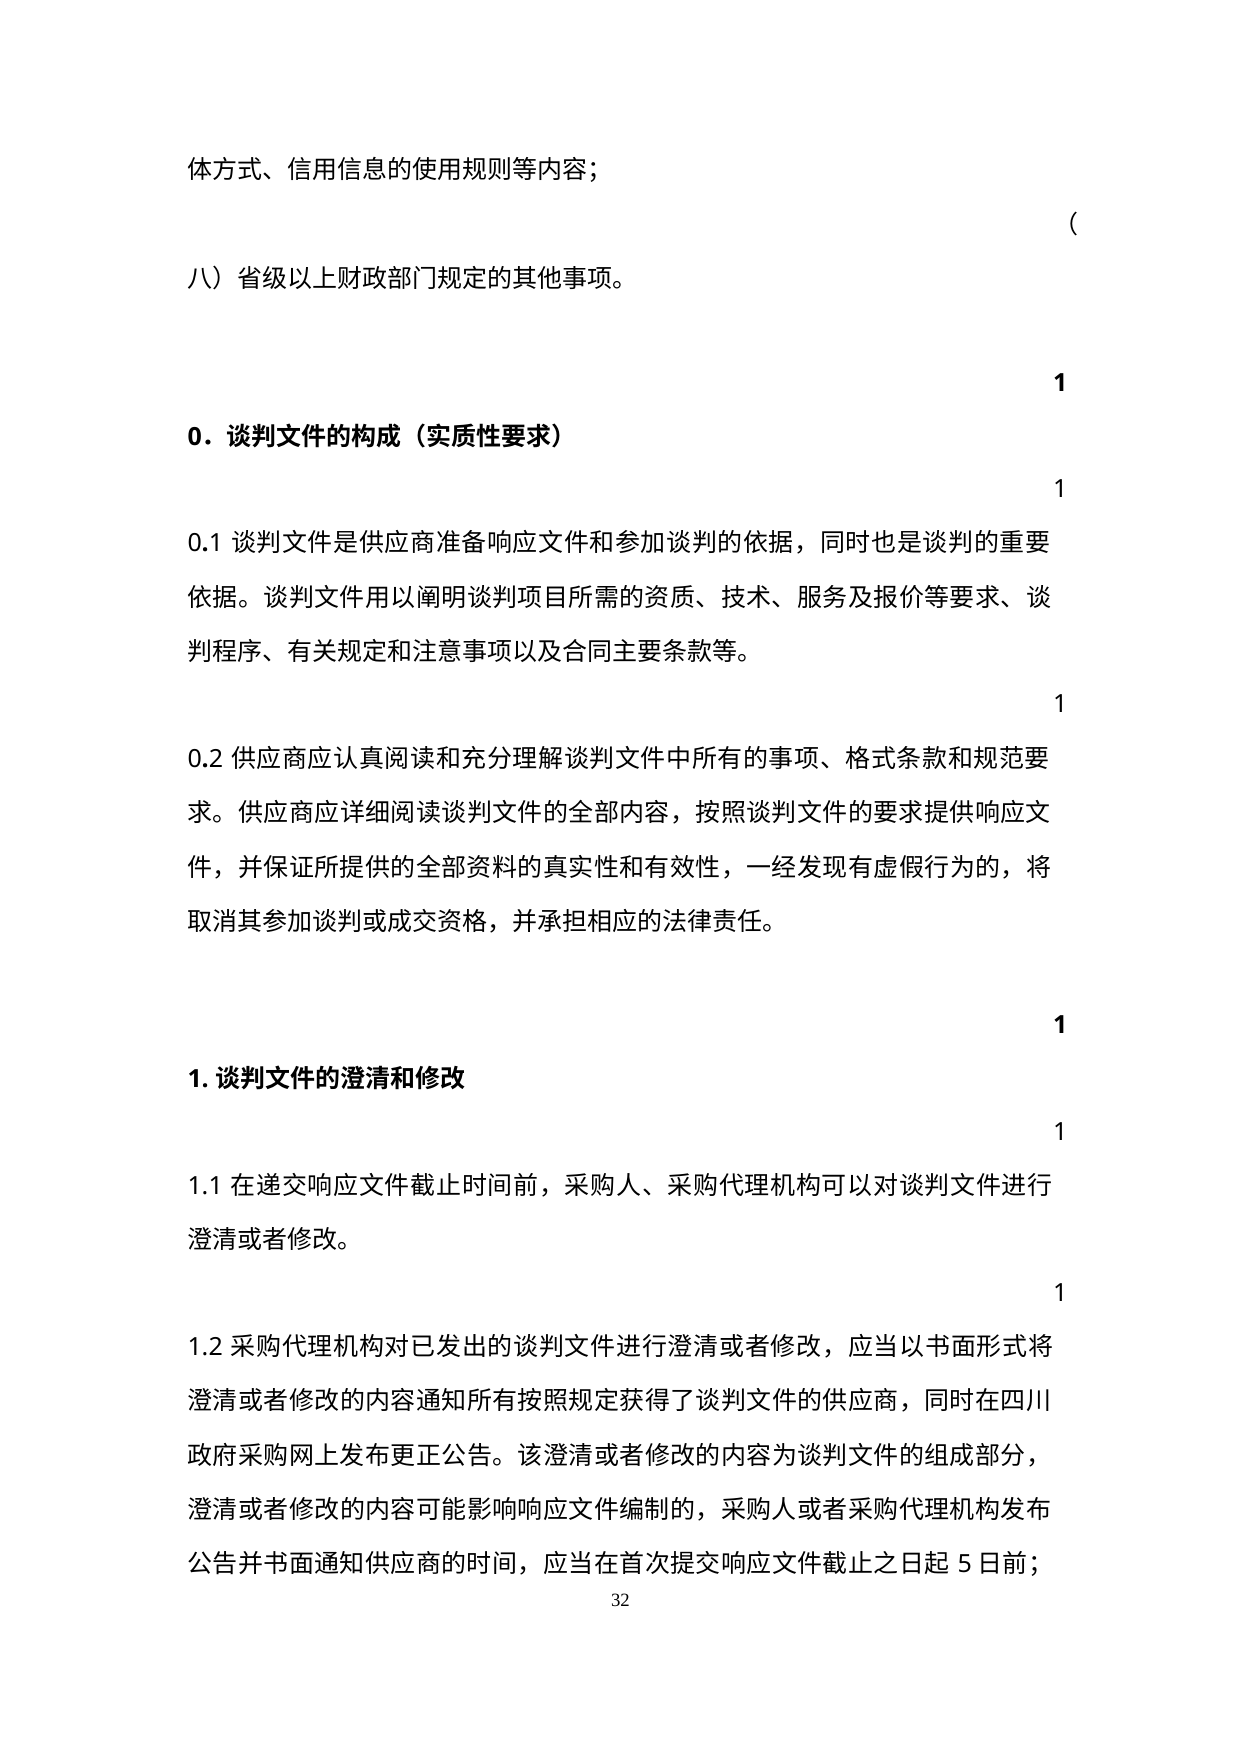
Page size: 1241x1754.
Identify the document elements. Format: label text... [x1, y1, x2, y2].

subtitle 11. 谈判文件的澄清和修改 [187, 1007, 1053, 1095]
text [187, 150, 1053, 186]
text 10.1 谈判文件是供应商准备响应文件和参加谈判的依据，同时也是谈判的重要依据。谈判文件用以阐明谈判项目所需的资质、技术、服务及报价等要求、谈判程序、有关规定和注意事项以及合同主要条款等。 [187, 471, 1053, 668]
text 11.1 在递交响应文件截止时间前，采购人、采购代理机构可以对谈判文件进行澄清或者修改。 [187, 1113, 1053, 1256]
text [187, 1274, 1053, 1580]
text （八）省级以上财政部门规定的其他事项。 [187, 204, 1053, 295]
text 10.2 供应商应认真阅读和充分理解谈判文件中所有的事项、格式条款和规范要求。供应商应详细阅读谈判文件的全部内容，按照谈判文件的要求提供响应文件，并保证所提供的全部资料的真实性和有效性，一经发现有虚假行为的，将取消其参加谈判或成交资格，并承担相应的法律责任。 [187, 686, 1053, 938]
subtitle 10．谈判文件的构成（实质性要求） [187, 364, 1053, 453]
